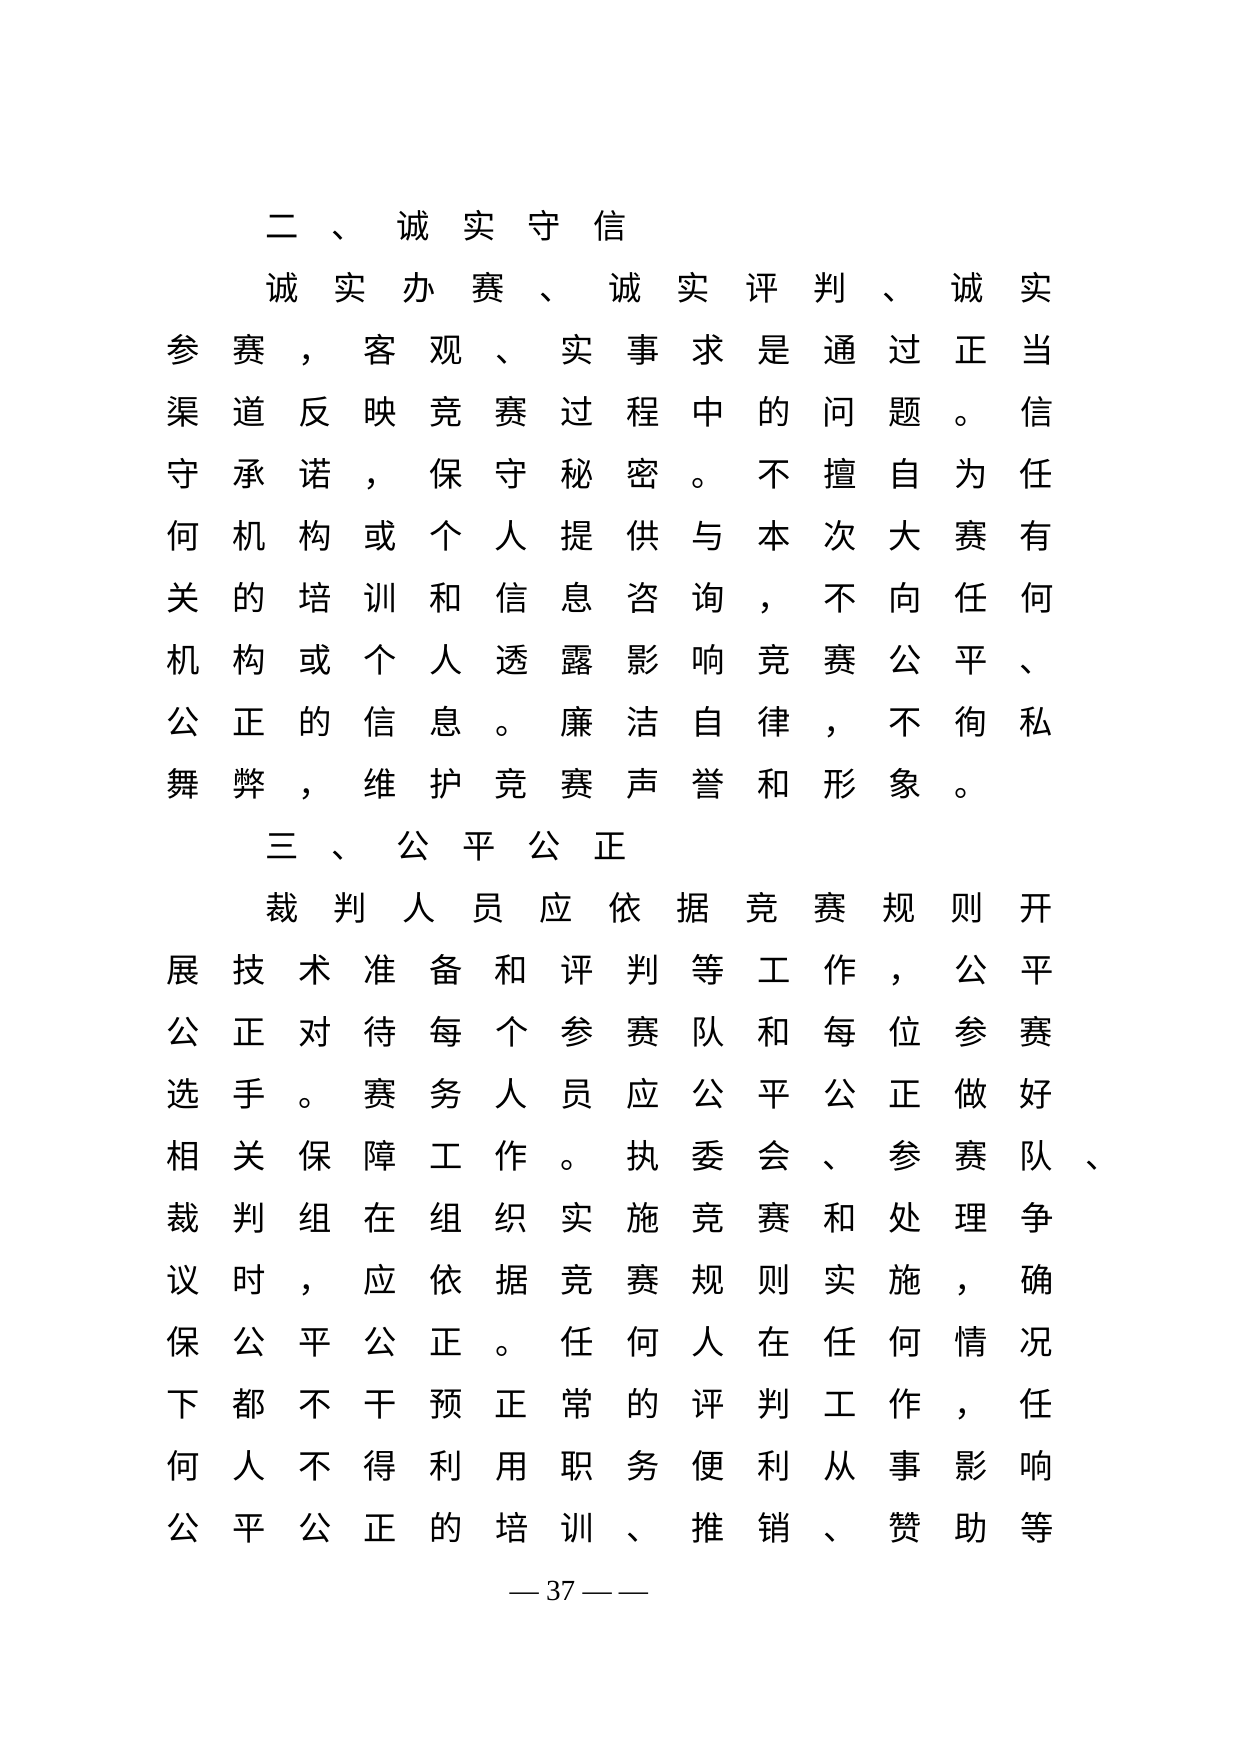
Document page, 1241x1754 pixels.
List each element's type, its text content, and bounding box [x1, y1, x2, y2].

text 三、公平公正 [167, 813, 1085, 875]
text 二、诚实守信 [167, 193, 1085, 255]
text 诚实办赛、诚实评判、诚实参赛，客观、实事求是通过正当渠道反映竞赛过程中的问题。信守承诺，保守秘密。不擅自为任何机构或个人提供与本次大赛有关的培训和信息咨询，不向任何机构或个人透露影响竞赛公平、公正的信息。廉洁自律，不徇私舞弊，维护竞赛声誉和形象。 [167, 255, 1085, 813]
